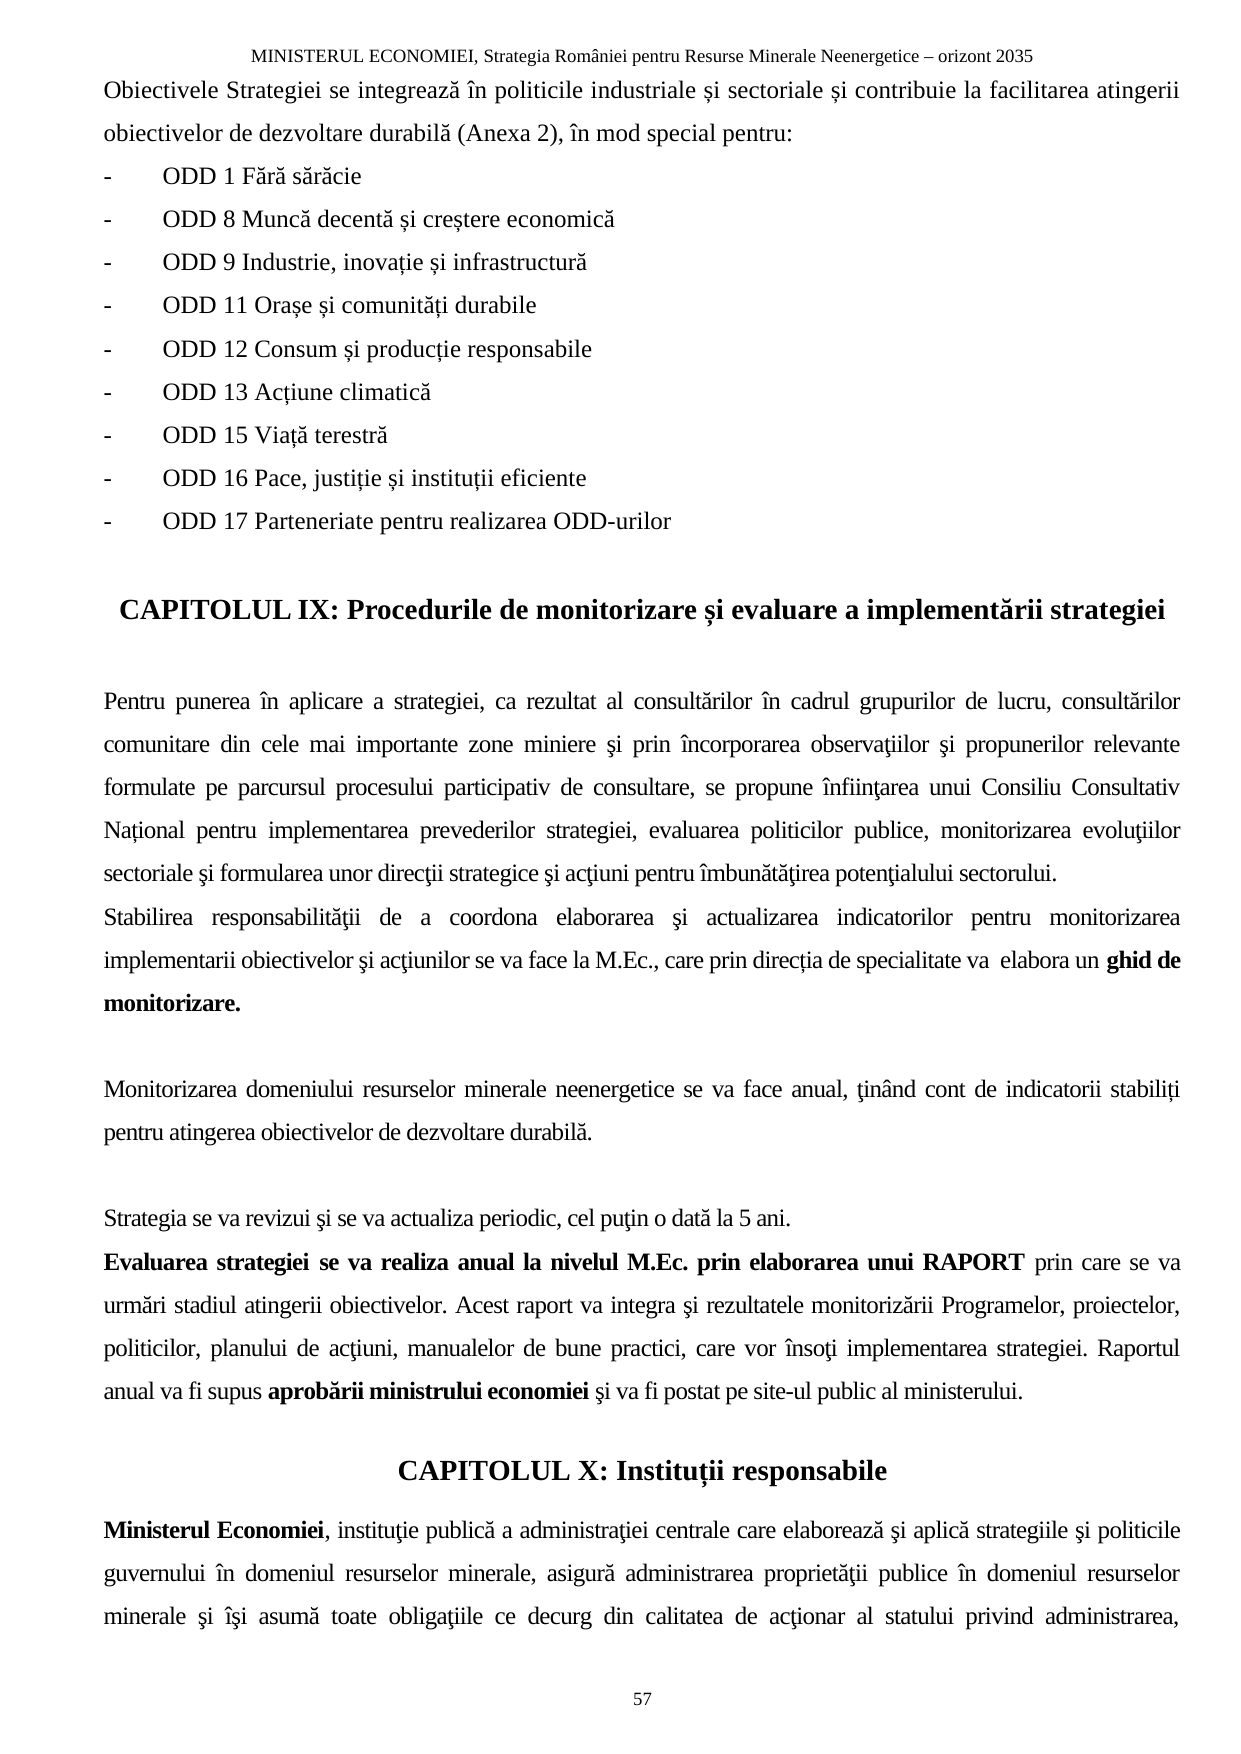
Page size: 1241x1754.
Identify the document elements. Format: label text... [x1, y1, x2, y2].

list ODD 9 Industrie, inovație și infrastructură [103, 247, 1181, 276]
text Strategia se va revizui şi se va actualiza periodic, cel puţin o dată la 5 ani. [103, 1203, 1181, 1232]
text Monitorizarea domeniului resurselor minerale neenergetice se va face anual, ţinând cont de indicatorii stabiliți pentru atingerea obiectivelor de dezvoltare durabilă. [103, 1074, 1181, 1146]
list ODD 16 Pace, justiție și instituții eficiente [103, 463, 1181, 492]
list ODD 11 Orașe și comunități durabile [103, 291, 1181, 319]
subtitle CAPITOLUL IX: Procedurile de monitorizare și evaluare a implementării strategiei [103, 592, 1181, 626]
text CAPITOLUL X: Instituții responsabile [103, 1453, 1181, 1486]
text Pentru punerea în aplicare a strategiei, ca rezultat al consultărilor în cadrul grupurilor de lucru, consultărilor comunitare din cele mai importante zone miniere şi prin încorporarea observaţiilor şi propunerilor relevante formulate pe parcursul procesului participativ de consultare, se propune înfiinţarea unui Consiliu Consultativ Național pentru implementarea prevederilor strategiei, evaluarea politicilor publice, monitorizarea evoluţiilor sectoriale şi formularea unor direcţii strategice şi acţiuni pentru îmbunătăţirea potenţialului sectorului. [103, 686, 1181, 887]
list ODD 8 Muncă decentă și creștere economică [103, 204, 1181, 233]
text Stabilirea responsabilităţii de a coordona elaborarea şi actualizarea indicatorilor pentru monitorizarea implementarii obiectivelor şi acţiunilor se va face la M.Ec., care prin direcția de specialitate va elabora un ghid de monitorizare. [103, 902, 1181, 1017]
list ODD 17 Parteneriate pentru realizarea ODD-urilor [103, 506, 1181, 535]
list ODD 13 Acțiune climatică [103, 377, 1181, 406]
list ODD 15 Viață terestră [103, 420, 1181, 449]
list Evaluarea strategiei se va realiza anual la nivelul M.Ec. prin elaborarea unui RAPORT prin care se va urmări stadiul atingerii obiectivelor. Acest raport va integra şi rezultatele monitorizării Programelor, proiectelor, politicilor, planului de acţiuni, manualelor de bune practici, care vor însoţi implementarea strategiei. Raportul anual va fi supus aprobării ministrului economiei şi va fi postat pe site-ul public al ministerului. [103, 1247, 1181, 1405]
list ODD 12 Consum și producție responsabile [103, 334, 1181, 362]
list ODD 1 Fără sărăcie [103, 161, 1181, 190]
text Obiectivele Strategiei se integrează în politicile industriale și sectoriale și contribuie la facilitarea atingerii obiectivelor de dezvoltare durabilă (Anexa 2), în mod special pentru: [103, 75, 1181, 147]
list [103, 1515, 1181, 1630]
